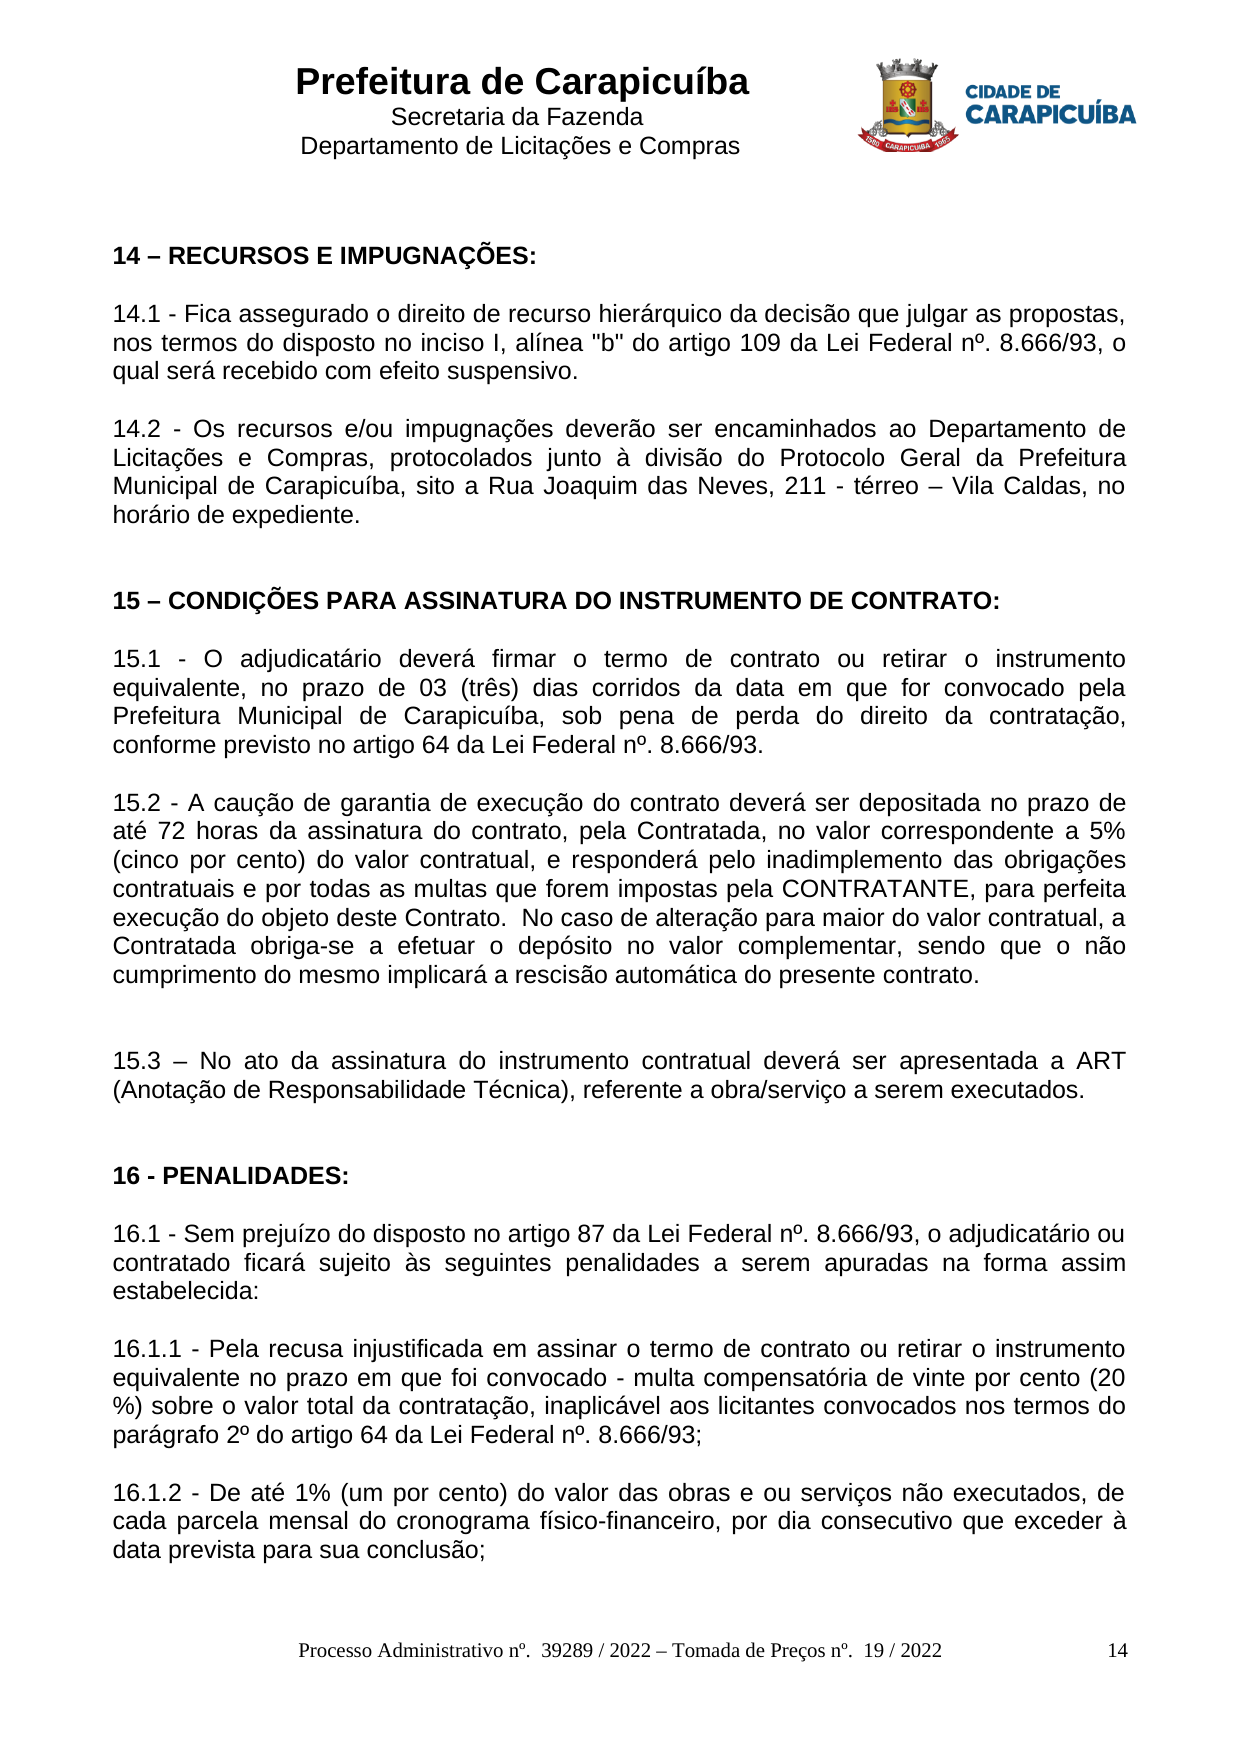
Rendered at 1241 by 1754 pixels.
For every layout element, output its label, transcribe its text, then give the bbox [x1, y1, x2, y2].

text 16 - PENALIDADES: [112, 1161, 1128, 1190]
text 14.2 - Os recursos e/ou impugnações deverão ser encaminhados ao Departamento de Licitações e Compras, protocolados junto à divisão do Protocolo Geral da Prefeitura Municipal de Carapicuíba, sito a Rua Joaquim das Neves, 211 - térreo – Vila Caldas, no horário de expediente. [112, 414, 1128, 529]
text 16.1.2 - De até 1% (um por cento) do valor das obras e ou serviços não executados, de cada parcela mensal do cronograma físico-financeiro, por dia consecutivo que exceder à data prevista para sua conclusão; [112, 1477, 1128, 1564]
text 14 – RECURSOS E IMPUGNAÇÕES: [112, 241, 1128, 270]
picture [857, 57, 1139, 152]
text 16.1.1 - Pela recusa injustificada em assinar o termo de contrato ou retirar o instrumento equivalente no prazo em que foi convocado - multa compensatória de vinte por cento (20 %) sobre o valor total da contratação, inaplicável aos licitantes convocados nos termos do parágrafo 2º do artigo 64 da Lei Federal nº. 8.666/93; [112, 1334, 1128, 1449]
text 14.1 - Fica assegurado o direito de recurso hierárquico da decisão que julgar as propostas, nos termos do disposto no inciso I, alínea "b" do artigo 109 da Lei Federal nº. 8.666/93, o qual será recebido com efeito suspensivo. [112, 299, 1128, 385]
text 15 – CONDIÇÕES PARA ASSINATURA DO INSTRUMENTO DE CONTRATO: [112, 586, 1128, 615]
text 16.1 - Sem prejuízo do disposto no artigo 87 da Lei Federal nº. 8.666/93, o adjudicatário ou contratado ficará sujeito às seguintes penalidades a serem apuradas na forma assim estabelecida: [112, 1219, 1128, 1305]
text 15.3 – No ato da assinatura do instrumento contratual deverá ser apresentada a ART (Anotação de Responsabilidade Técnica), referente a obra/serviço a serem executados. [112, 1046, 1128, 1104]
text 15.1 - O adjudicatário deverá firmar o termo de contrato ou retirar o instrumento equivalente, no prazo de 03 (três) dias corridos da data em que for convocado pela Prefeitura Municipal de Carapicuíba, sob pena de perda do direito da contratação, conforme previsto no artigo 64 da Lei Federal nº. 8.666/93. [112, 644, 1128, 759]
text 15.2 - A caução de garantia de execução do contrato deverá ser depositada no prazo de até 72 horas da assinatura do contrato, pela Contratada, no valor correspondente a 5% (cinco por cento) do valor contratual, e responderá pelo inadimplemento das obrigações contratuais e por todas as multas que forem impostas pela CONTRATANTE, para perfeita execução do objeto deste Contrato. No caso de alteração para maior do valor contratual, a Contratada obriga-se a efetuar o depósito no valor complementar, sendo que o não cumprimento do mesmo implicará a rescisão automática do presente contrato. [112, 787, 1128, 989]
